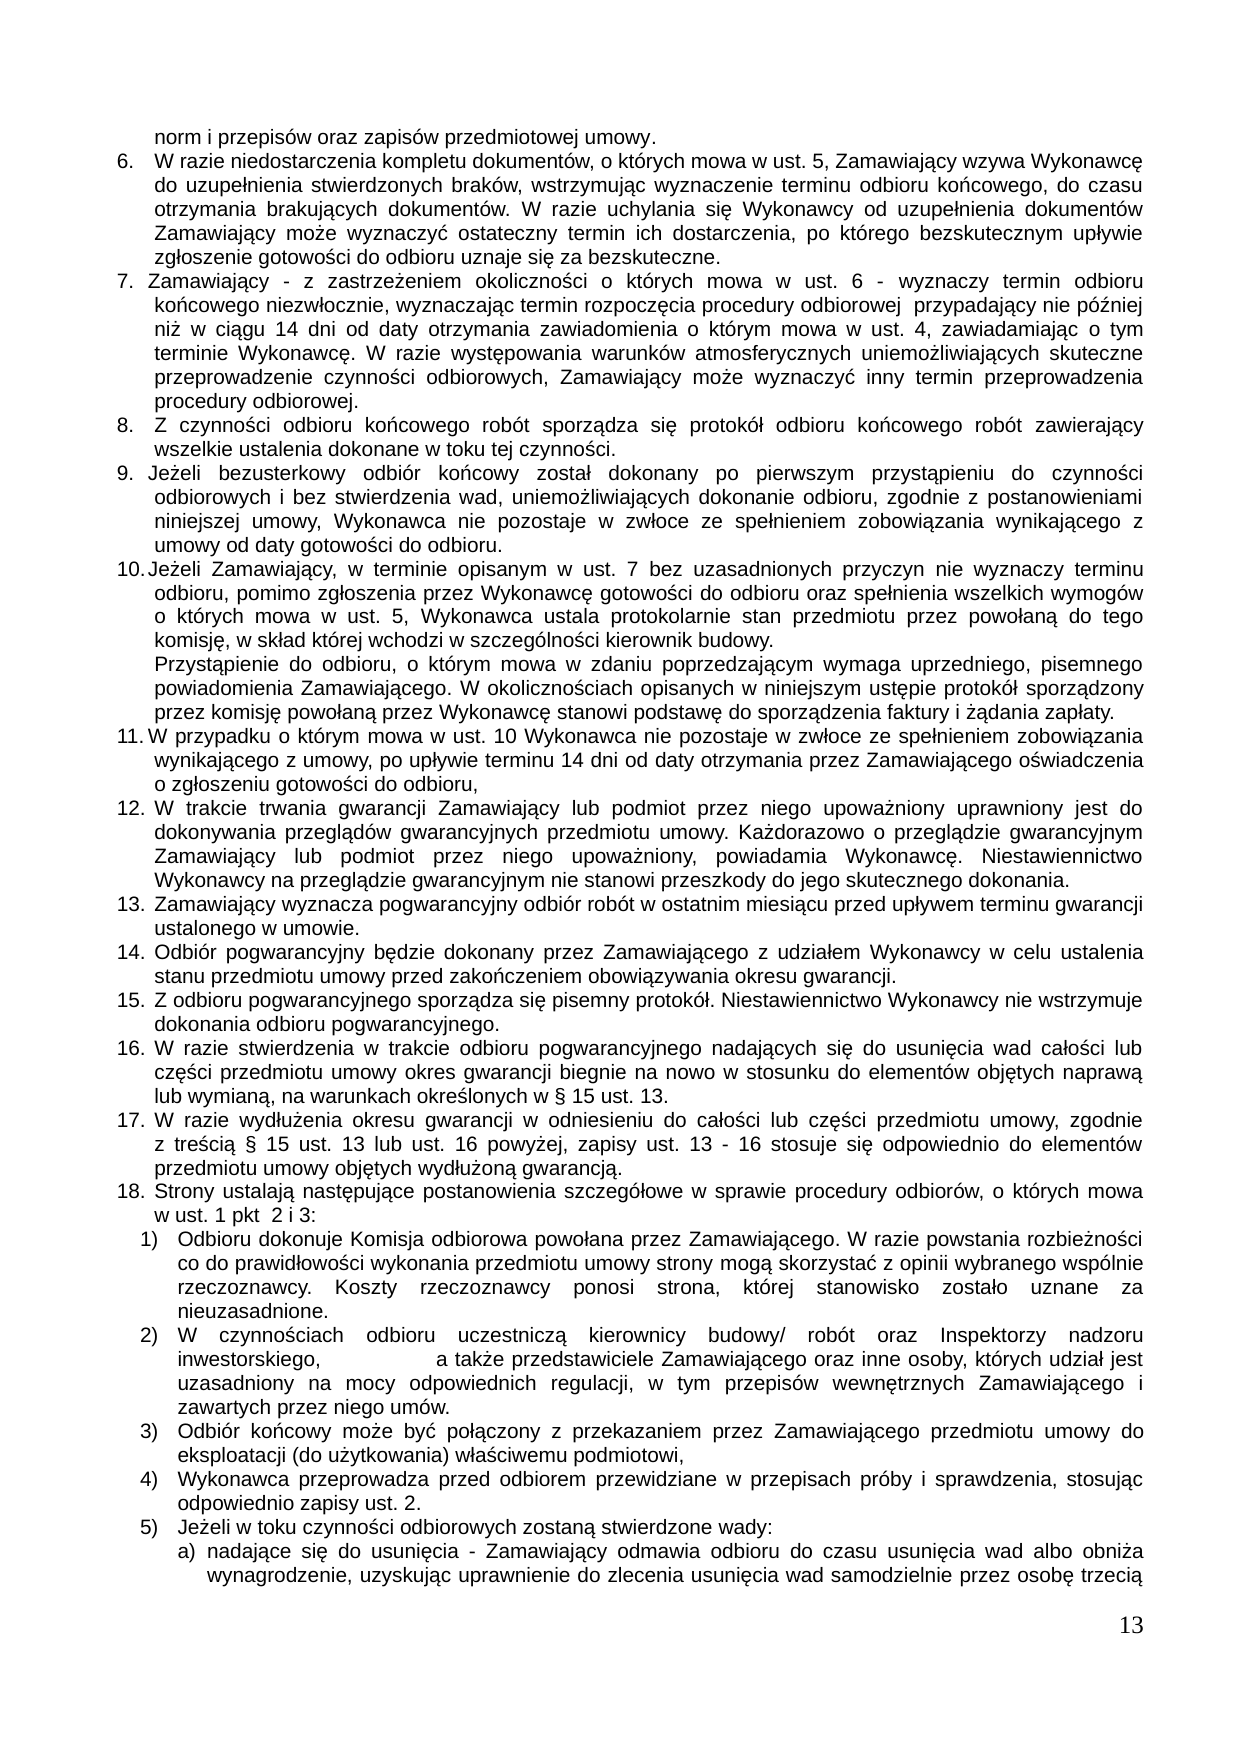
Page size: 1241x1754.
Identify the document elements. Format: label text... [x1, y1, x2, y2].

list Jeżeli Zamawiający, w terminie opisanym w ust. 7 bez uzasadnionych przyczyn nie wyznaczy terminu odbioru, pomimo zgłoszenia przez Wykonawcę gotowości do odbioru oraz spełnienia wszelkich wymogów o których mowa w ust. 5, Wykonawca ustala protokolarnie stan przedmiotu przez powołaną do tego komisję, w skład której wchodzi w szczególności kierownik budowy. [117, 556, 1144, 652]
list Zamawiający wyznacza pogwarancyjny odbiór robót w ostatnim miesiącu przed upływem terminu gwarancji ustalonego w umowie. [117, 892, 1144, 940]
list W czynnościach odbioru uczestniczą kierownicy budowy/ robót oraz Inspektorzy nadzoru inwestorskiego, a także przedstawiciele Zamawiającego oraz inne osoby, których udział jest uzasadniony na mocy odpowiednich regulacji, w tym przepisów wewnętrznych Zamawiającego i zawartych przez niego umów. [140, 1323, 1144, 1419]
list W razie wydłużenia okresu gwarancji w odniesieniu do całości lub części przedmiotu umowy, zgodnie z treścią § 15 ust. 13 lub ust. 16 powyżej, zapisy ust. 13 - 16 stosuje się odpowiednio do elementów przedmiotu umowy objętych wydłużoną gwarancją. [117, 1107, 1144, 1179]
list W razie stwierdzenia w trakcie odbioru pogwarancyjnego nadających się do usunięcia wad całości lub części przedmiotu umowy okres gwarancji biegnie na nowo w stosunku do elementów objętych naprawą lub wymianą, na warunkach określonych w § 15 ust. 13. [117, 1036, 1144, 1107]
list Jeżeli w toku czynności odbiorowych zostaną stwierdzone wady: [140, 1515, 1144, 1539]
list W razie niedostarczenia kompletu dokumentów, o których mowa w ust. 5, Zamawiający wzywa Wykonawcę do uzupełnienia stwierdzonych braków, wstrzymując wyznaczenie terminu odbioru końcowego, do czasu otrzymania brakujących dokumentów. W razie uchylania się Wykonawcy od uzupełnienia dokumentów Zamawiający może wyznaczyć ostateczny termin ich dostarczenia, po którego bezskutecznym upływie zgłoszenie gotowości do odbioru uznaje się za bezskuteczne. [117, 149, 1144, 269]
list Odbiór końcowy może być połączony z przekazaniem przez Zamawiającego przedmiotu umowy do eksploatacji (do użytkowania) właściwemu podmiotowi, [140, 1419, 1144, 1467]
list Z czynności odbioru końcowego robót sporządza się protokół odbioru końcowego robót zawierający wszelkie ustalenia dokonane w toku tej czynności. [117, 413, 1144, 461]
text Przystąpienie do odbioru, o którym mowa w zdaniu poprzedzającym wymaga uprzedniego, pisemnego powiadomienia Zamawiającego. W okolicznościach opisanych w niniejszym ustępie protokół sporządzony przez komisję powołaną przez Wykonawcę stanowi podstawę do sporządzenia faktury i żądania zapłaty. [154, 652, 1144, 724]
list Odbioru dokonuje Komisja odbiorowa powołana przez Zamawiającego. W razie powstania rozbieżności co do prawidłowości wykonania przedmiotu umowy strony mogą skorzystać z opinii wybranego wspólnie rzeczoznawcy. Koszty rzeczoznawcy ponosi strona, której stanowisko zostało uznane za nieuzasadnione. [140, 1227, 1144, 1323]
list Jeżeli bezusterkowy odbiór końcowy został dokonany po pierwszym przystąpieniu do czynności odbiorowych i bez stwierdzenia wad, uniemożliwiających dokonanie odbioru, zgodnie z postanowieniami niniejszej umowy, Wykonawca nie pozostaje w zwłoce ze spełnieniem zobowiązania wynikającego z umowy od daty gotowości do odbioru. [117, 461, 1144, 556]
list Odbiór pogwarancyjny będzie dokonany przez Zamawiającego z udziałem Wykonawcy w celu ustalenia stanu przedmiotu umowy przed zakończeniem obowiązywania okresu gwarancji. [117, 940, 1144, 988]
list Z odbioru pogwarancyjnego sporządza się pisemny protokół. Niestawiennictwo Wykonawcy nie wstrzymuje dokonania odbioru pogwarancyjnego. [117, 988, 1144, 1036]
list Strony ustalają następujące postanowienia szczegółowe w sprawie procedury odbiorów, o których mowa w ust. 1 pkt 2 i 3: [117, 1179, 1144, 1227]
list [117, 125, 1144, 149]
list W trakcie trwania gwarancji Zamawiający lub podmiot przez niego upoważniony uprawniony jest do dokonywania przeglądów gwarancyjnych przedmiotu umowy. Każdorazowo o przeglądzie gwarancyjnym Zamawiający lub podmiot przez niego upoważniony, powiadamia Wykonawcę. Niestawiennictwo Wykonawcy na przeglądzie gwarancyjnym nie stanowi przeszkody do jego skutecznego dokonania. [117, 796, 1144, 892]
list Zamawiający - z zastrzeżeniem okoliczności o których mowa w ust. 6 - wyznaczy termin odbioru końcowego niezwłocznie, wyznaczając termin rozpoczęcia procedury odbiorowej przypadający nie później niż w ciągu 14 dni od daty otrzymania zawiadomienia o którym mowa w ust. 4, zawiadamiając o tym terminie Wykonawcę. W razie występowania warunków atmosferycznych uniemożliwiających skuteczne przeprowadzenie czynności odbiorowych, Zamawiający może wyznaczyć inny termin przeprowadzenia procedury odbiorowej. [117, 269, 1144, 413]
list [177, 1539, 1144, 1587]
list Wykonawca przeprowadza przed odbiorem przewidziane w przepisach próby i sprawdzenia, stosując odpowiednio zapisy ust. 2. [140, 1467, 1144, 1515]
list W przypadku o którym mowa w ust. 10 Wykonawca nie pozostaje w zwłoce ze spełnieniem zobowiązania wynikającego z umowy, po upływie terminu 14 dni od daty otrzymania przez Zamawiającego oświadczenia o zgłoszeniu gotowości do odbioru, [117, 724, 1144, 796]
